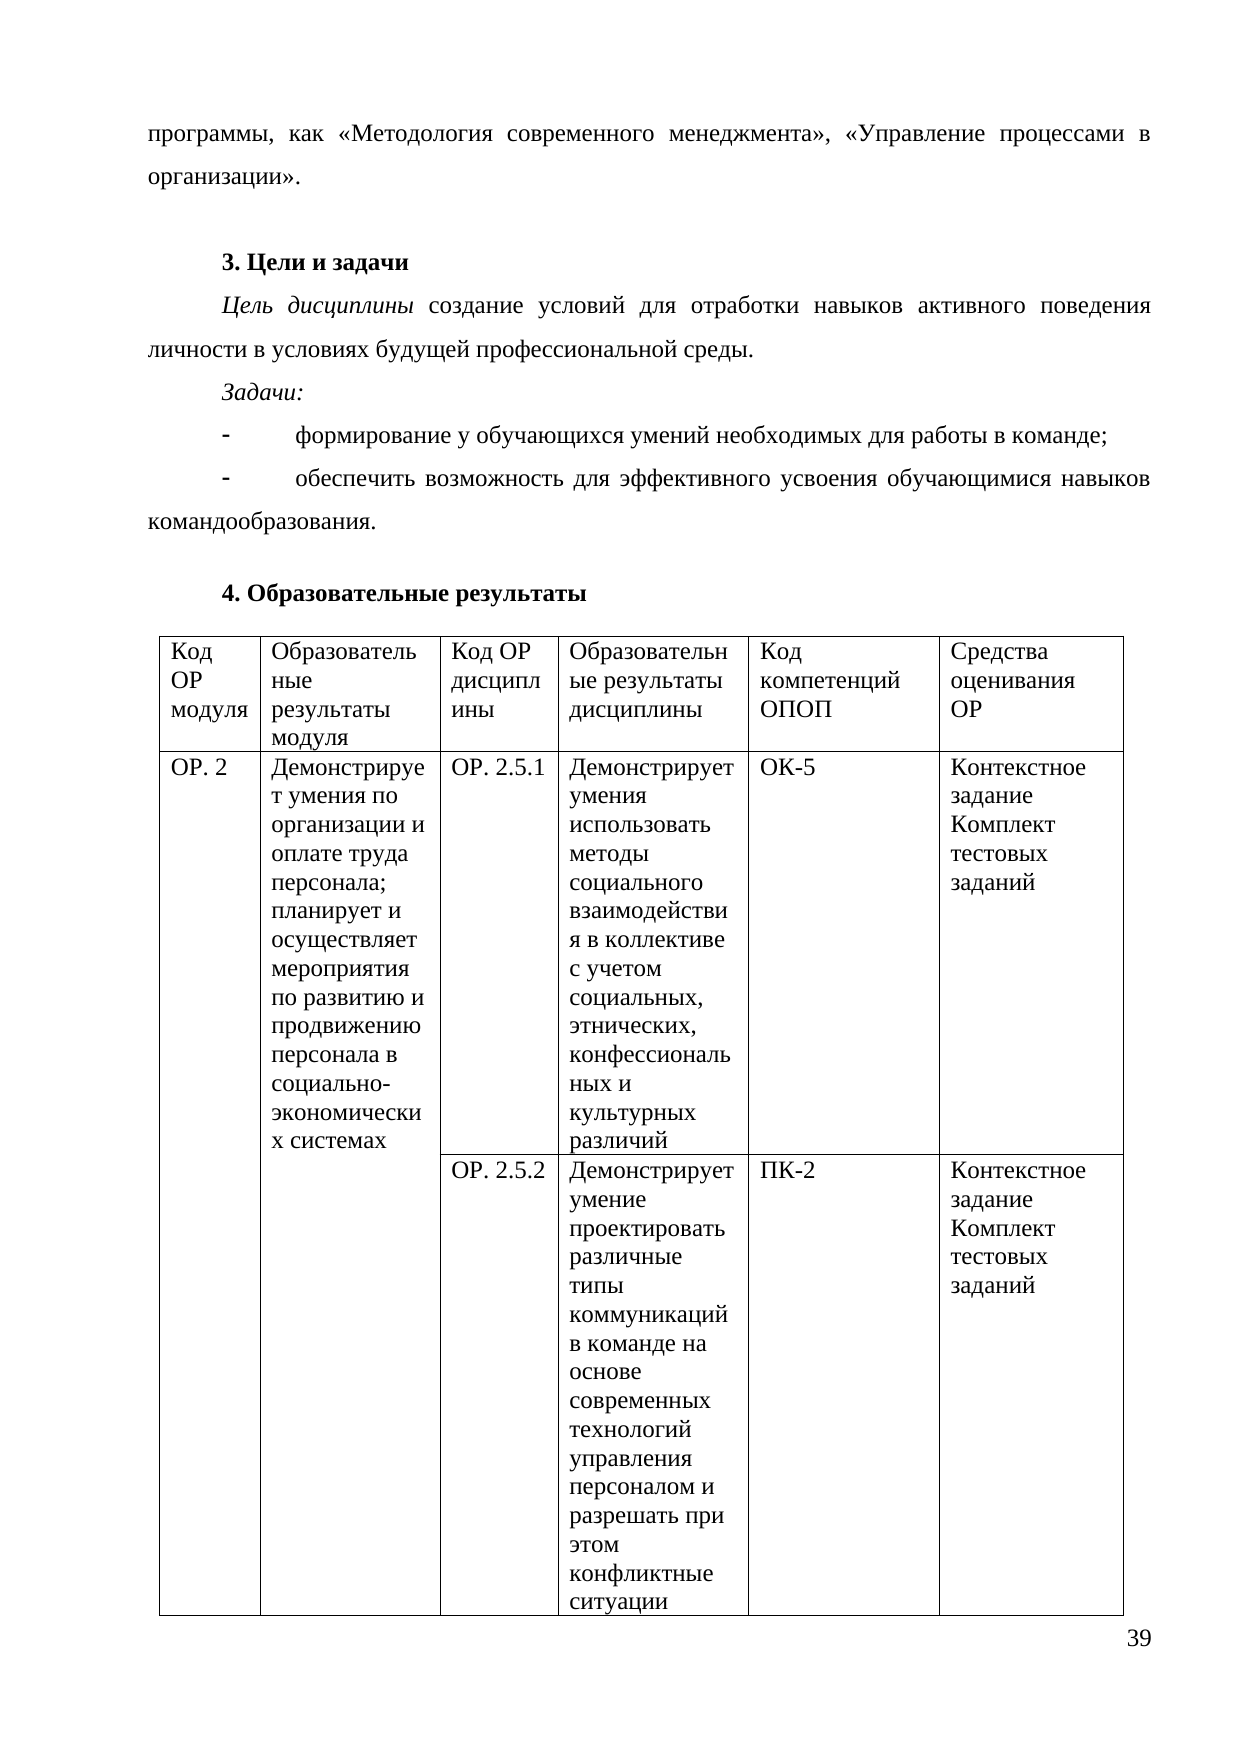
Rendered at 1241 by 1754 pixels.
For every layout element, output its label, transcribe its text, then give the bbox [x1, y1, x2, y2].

table_header Код ОР модуля [160, 637, 260, 751]
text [148, 118, 1152, 190]
table_cell ОР. 2.5.1 [441, 752, 558, 1154]
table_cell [559, 1155, 748, 1615]
table_cell Контекстное задание Комплект тестовых заданий [940, 752, 1123, 1154]
text 3. Цели и задачи [148, 247, 1152, 276]
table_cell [940, 1155, 1123, 1615]
table_header Образовательные результаты модуля [261, 637, 440, 751]
table_cell ОР. 2.5.2 [441, 1155, 558, 1615]
table_cell Демонстрирует умения по организации и оплате труда персонала; планирует и осуществляет мероприятия по развитию и продвижению персонала в социально-экономических системах [261, 752, 440, 1615]
table_header Код компетенций ОПОП [749, 637, 939, 751]
table_cell ПК-2 [749, 1155, 939, 1615]
table_header Код ОР дисциплины [441, 637, 558, 751]
text Цель дисциплины создание условий для отработки навыков активного поведения личности в условиях будущей профессиональной среды. [148, 291, 1152, 362]
table_header Образовательные результаты дисциплины [559, 637, 748, 751]
table_cell ОК-5 [749, 752, 939, 1154]
table_cell Демонстрирует умения использовать методы социального взаимодействия в коллективе с учетом социальных, этнических, конфессиональных и культурных различий [559, 752, 748, 1154]
text Задачи: [148, 377, 1152, 406]
list формирование у обучающихся умений необходимых для работы в команде; [148, 420, 1152, 449]
text 4. Образовательные результаты [148, 578, 1152, 607]
list обеспечить возможность для эффективного усвоения обучающимися навыков командообразования. [148, 463, 1152, 535]
table_cell ОР. 2 [160, 752, 260, 1615]
table_header Средства оценивания ОР [940, 637, 1123, 751]
